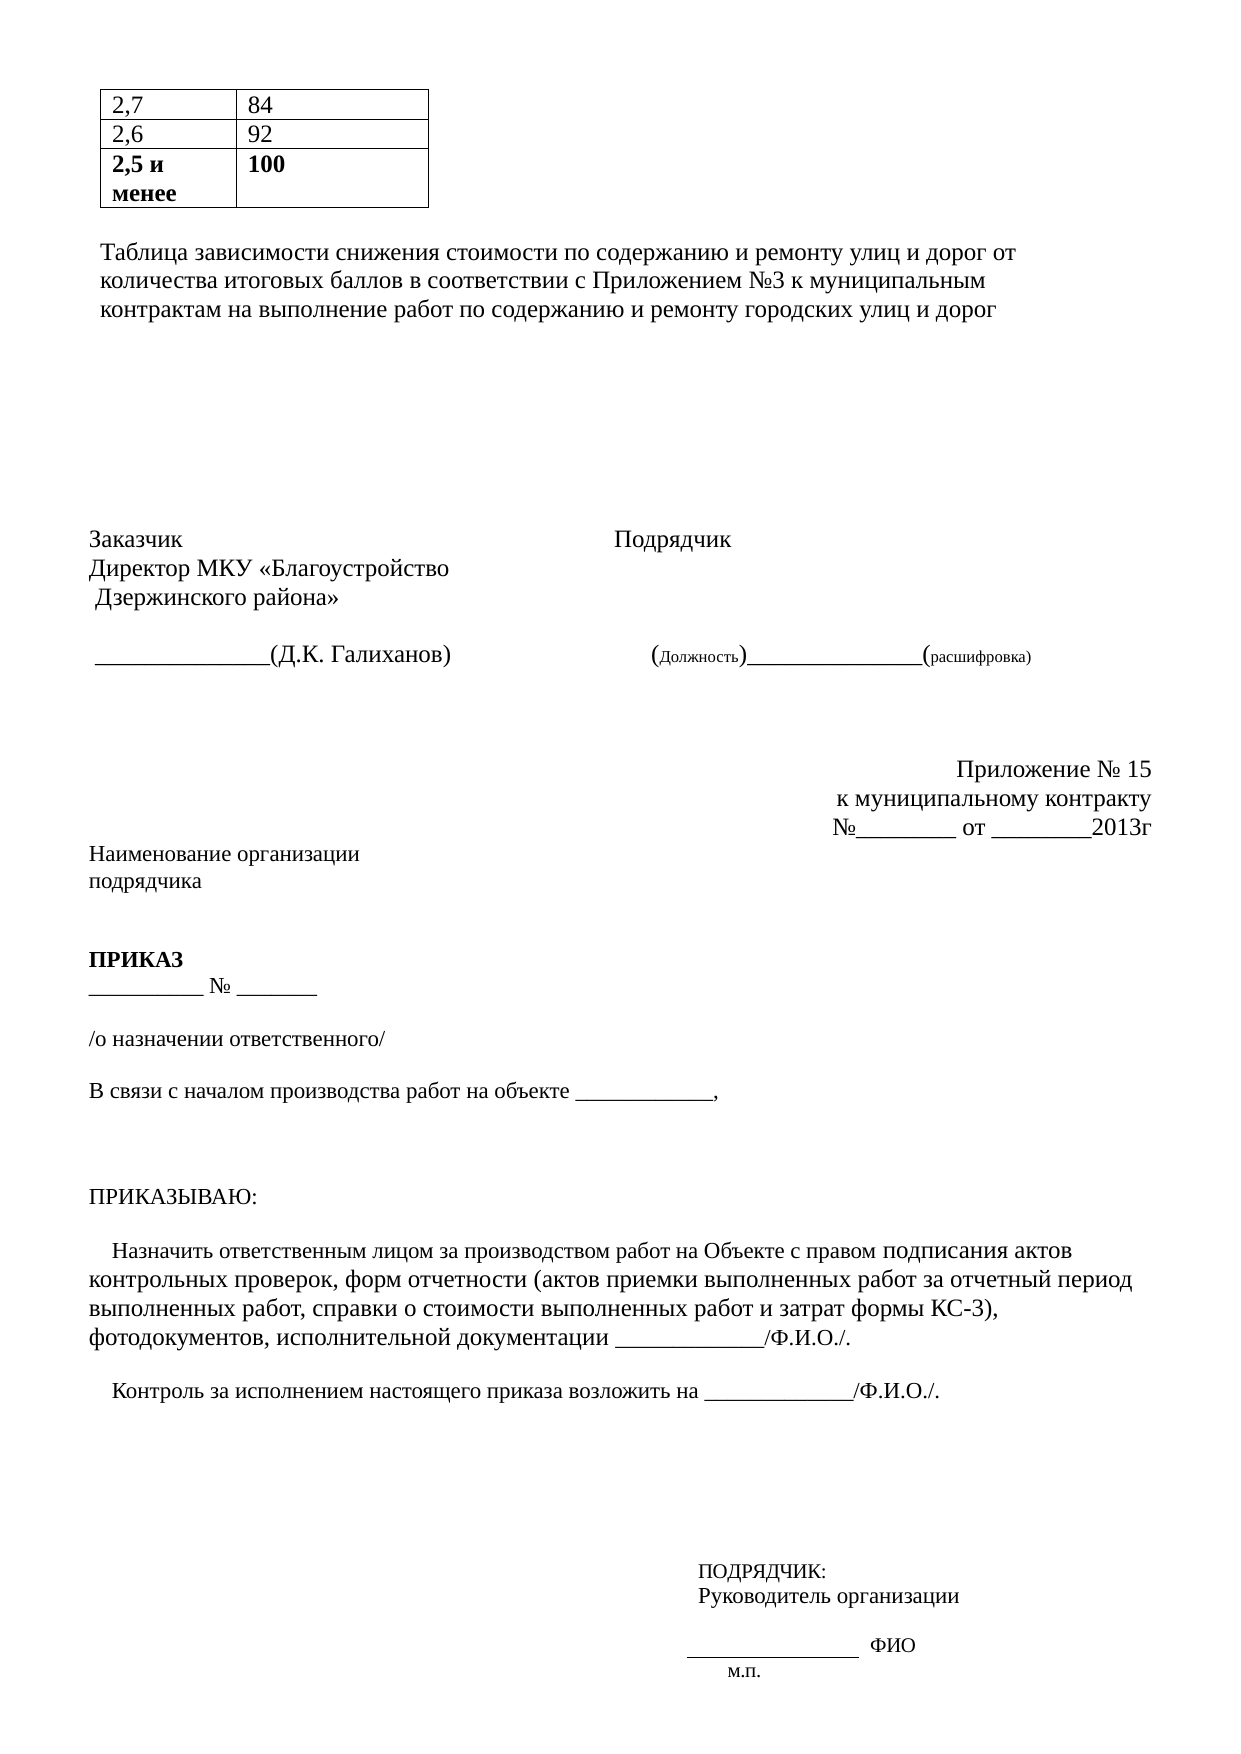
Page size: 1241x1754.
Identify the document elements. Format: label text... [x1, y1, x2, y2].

text Дзержинского района» [89, 582, 1152, 610]
text Контроль за исполнением настоящего приказа возложить на _____________/Ф.И.О./. [89, 1377, 1152, 1403]
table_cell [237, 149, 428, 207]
text /о назначении ответственного/ [89, 1025, 1152, 1051]
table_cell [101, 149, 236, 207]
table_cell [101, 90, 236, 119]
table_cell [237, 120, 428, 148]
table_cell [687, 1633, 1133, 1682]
text Приложение № 15 [89, 754, 1152, 783]
text №________ от ________2013г [89, 812, 1152, 840]
text ______________(Д.К. Галиханов) (Должность)______________(расшифровка) [89, 639, 1152, 668]
text Назначить ответственным лицом за производством работ на Объекте с правом подписания актов контрольных проверок, форм отчетности (актов приемки выполненных работ за отчетный период выполненных работ, справки о стоимости выполненных работ и затрат формы КС-3), фотодокументов, исполнительной документации _____________/Ф.И.О./. [89, 1236, 1152, 1351]
text ПРИКАЗ [89, 946, 1152, 972]
text подрядчика [89, 867, 1152, 893]
text Заказчик Подрядчик [89, 524, 1152, 553]
text В связи с началом производства работ на объекте ____________, [89, 1077, 1152, 1104]
text Наименование организации [89, 840, 1152, 867]
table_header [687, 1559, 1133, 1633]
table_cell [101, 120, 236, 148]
text __________ № _______ [89, 972, 1152, 998]
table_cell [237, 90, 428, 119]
text Директор МКУ «Благоустройство [89, 553, 1152, 582]
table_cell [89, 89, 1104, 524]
text к муниципальному контракту [89, 783, 1152, 812]
text ПРИКАЗЫВАЮ: [89, 1183, 1152, 1209]
